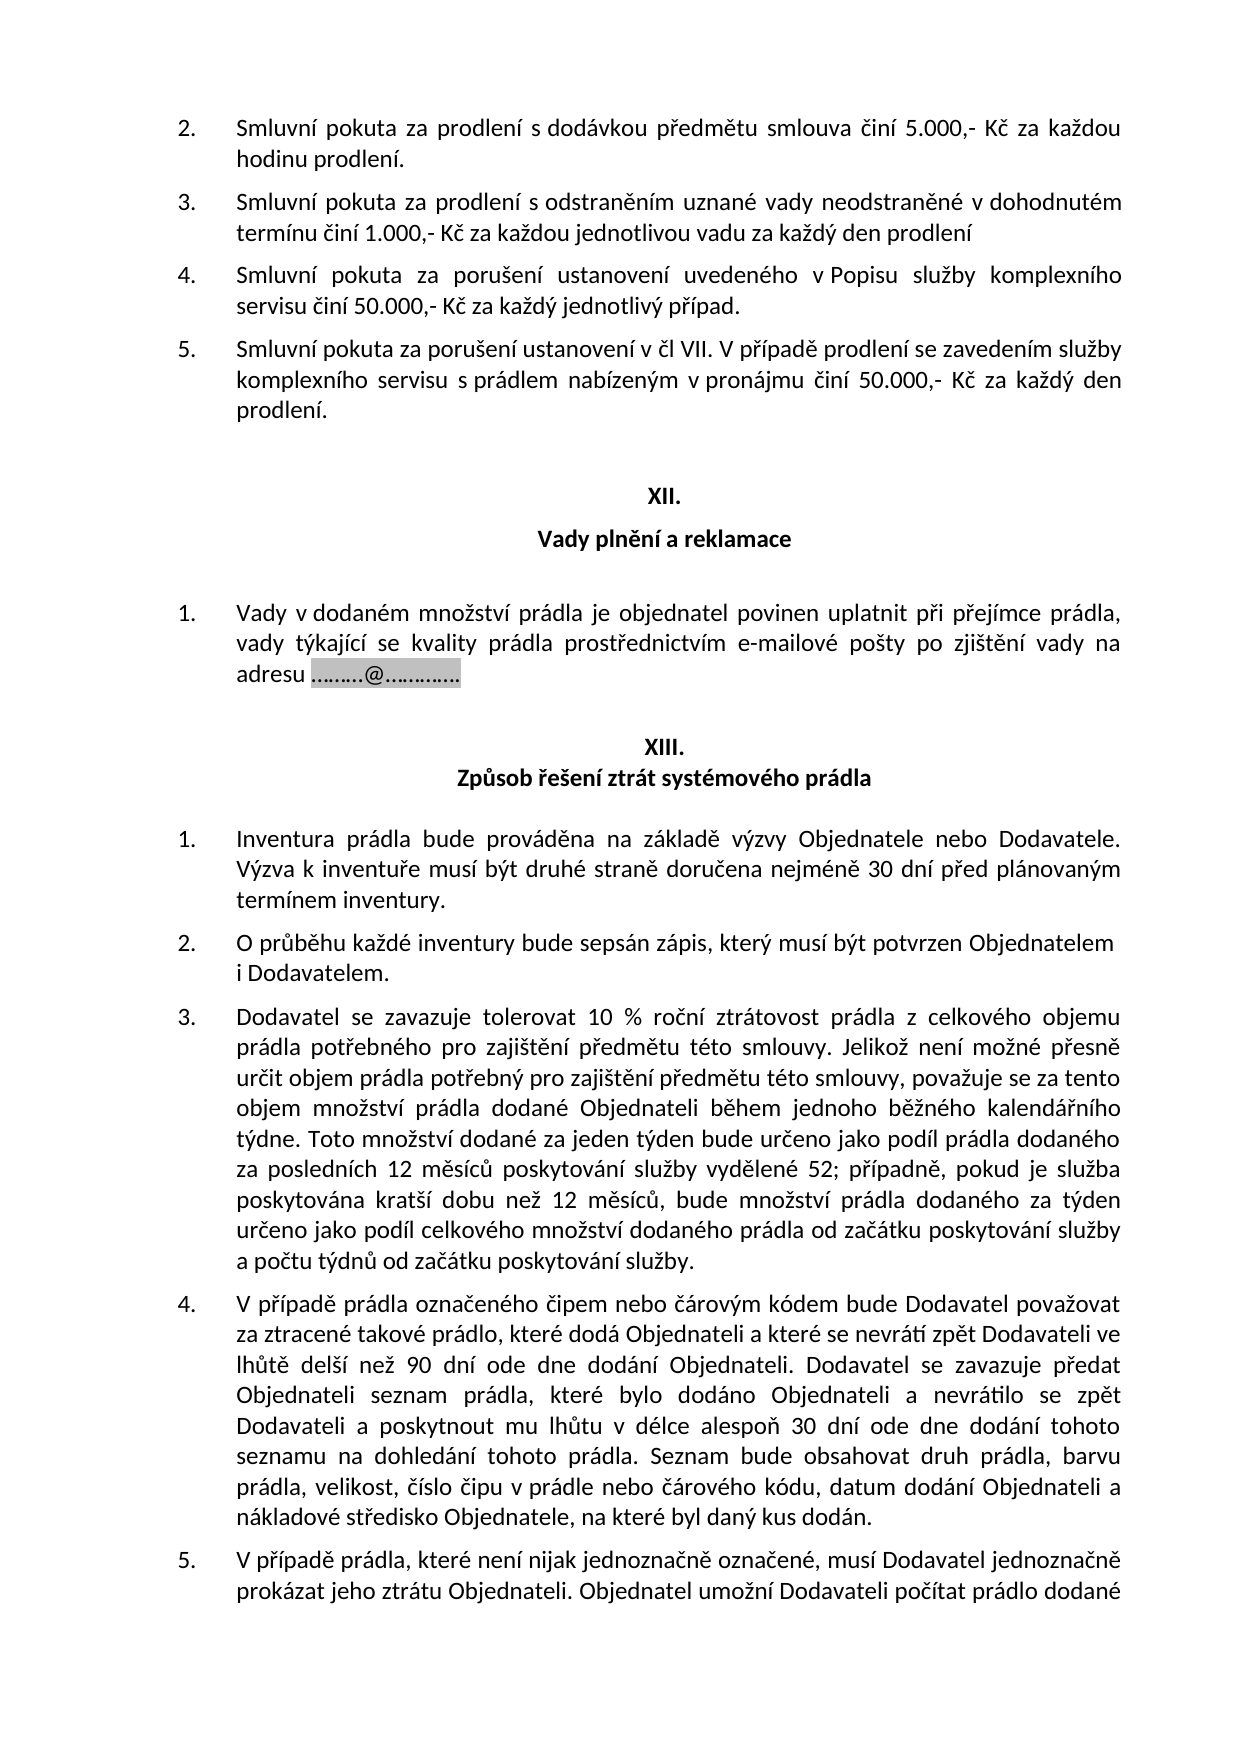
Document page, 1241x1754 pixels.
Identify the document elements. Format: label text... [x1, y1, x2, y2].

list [177, 1544, 1122, 1636]
text Vady plnění a reklamace [207, 523, 1122, 554]
list V případě prádla označeného čipem nebo čárovým kódem bude Dodavatel považovat za ztracené takové prádlo, které dodá Objednateli a které se nevrátí zpět Dodavateli ve lhůtě delší než 90 dní ode dne dodání Objednateli. Dodavatel se zavazuje předat Objednateli seznam prádla, které bylo dodáno Objednateli a nevrátilo se zpět Dodavateli a poskytnout mu lhůtu v délce alespoň 30 dní ode dne dodání tohoto seznamu na dohledání tohoto prádla. Seznam bude obsahovat druh prádla, barvu prádla, velikost, číslo čipu v prádle nebo čárového kódu, datum dodání Objednateli a nákladové středisko Objednatele, na které byl daný kus dodán. [177, 1288, 1122, 1532]
list Smluvní pokuta za porušení ustanovení v čl VII. V případě prodlení se zavedením služby komplexního servisu s prádlem nabízeným v pronájmu činí 50.000,- Kč za každý den prodlení. [177, 333, 1122, 425]
text XII. [207, 480, 1122, 511]
list Vady v dodaném množství prádla je objednatel povinen uplatnit při přejímce prádla, vady týkající se kvality prádla prostřednictvím e-mailové pošty po zjištění vady na adresu ………@…………. [177, 597, 1122, 688]
text Způsob řešení ztrát systémového prádla [207, 762, 1122, 792]
list O průběhu každé inventury bude sepsán zápis, který musí být potvrzen Objednatelem i Dodavatelem. [177, 927, 1122, 988]
list Smluvní pokuta za prodlení s odstraněním uznané vady neodstraněné v dohodnutém termínu činí 1.000,- Kč za každou jednotlivou vadu za každý den prodlení [177, 186, 1122, 247]
list Smluvní pokuta za prodlení s dodávkou předmětu smlouva činí 5.000,- Kč za každou hodinu prodlení. [177, 113, 1122, 174]
text XIII. [207, 731, 1122, 762]
list Inventura prádla bude prováděna na základě výzvy Objednatele nebo Dodavatele. Výzva k inventuře musí být druhé straně doručena nejméně 30 dní před plánovaným termínem inventury. [177, 823, 1122, 914]
list Dodavatel se zavazuje tolerovat 10 % roční ztrátovost prádla z celkového objemu prádla potřebného pro zajištění předmětu této smlouvy. Jelikož není možné přesně určit objem prádla potřebný pro zajištění předmětu této smlouvy, považuje se za tento objem množství prádla dodané Objednateli během jednoho běžného kalendářního týdne. Toto množství dodané za jeden týden bude určeno jako podíl prádla dodaného za posledních 12 měsíců poskytování služby vydělené 52; případně, pokud je služba poskytována kratší dobu než 12 měsíců, bude množství prádla dodaného za týden určeno jako podíl celkového množství dodaného prádla od začátku poskytování služby a počtu týdnů od začátku poskytování služby. [177, 1001, 1122, 1275]
list Smluvní pokuta za porušení ustanovení uvedeného v Popisu služby komplexního servisu činí 50.000,- Kč za každý jednotlivý případ. [177, 260, 1122, 321]
